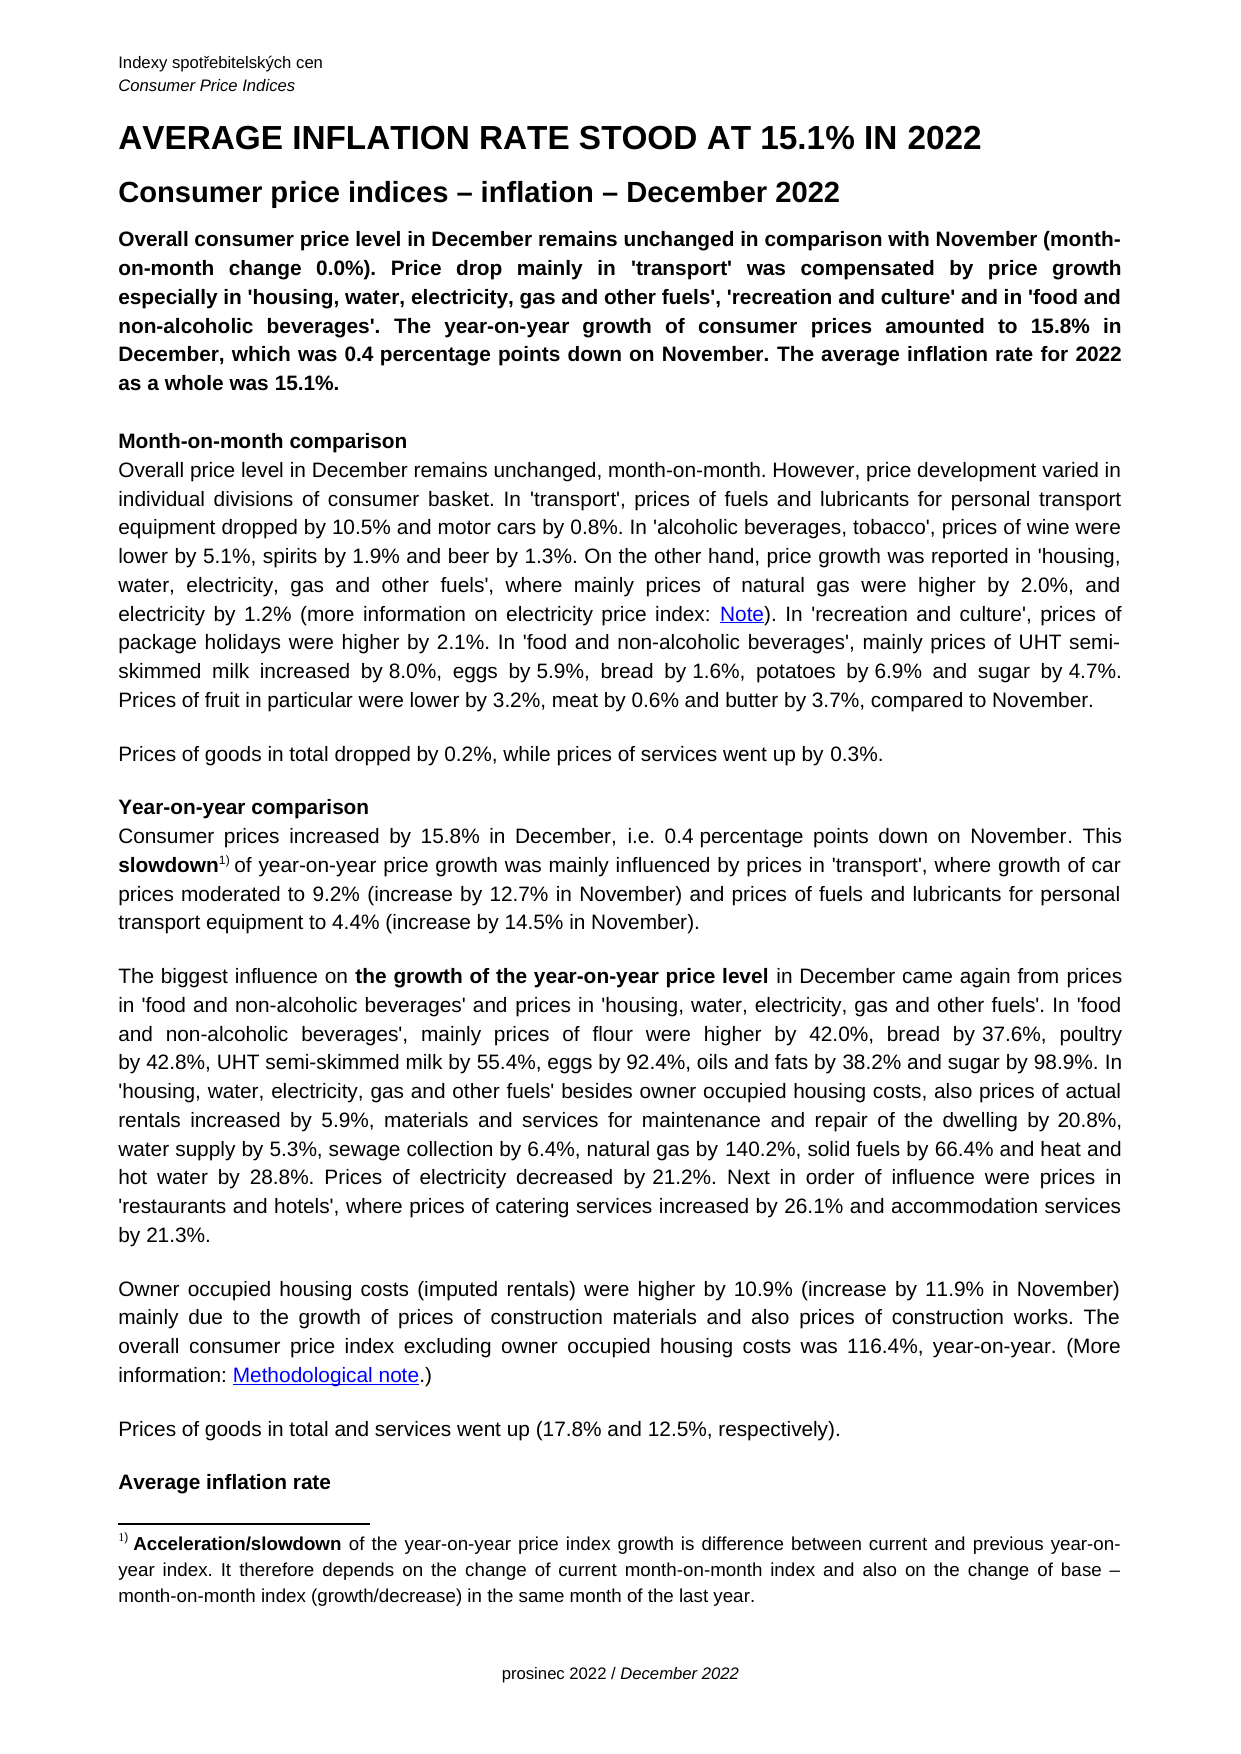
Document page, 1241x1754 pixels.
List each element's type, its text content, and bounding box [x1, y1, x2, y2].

text Prices of goods in total dropped by 0.2%, while prices of services went up by 0.3%. [118, 741, 1122, 765]
text Overall consumer price level in December remains unchanged in comparison with November (month-on-month change 0.0%). Price drop mainly in 'transport' was compensated by price growth especially in 'housing, water, electricity, gas and other fuels', 'recreation and culture' and in 'food and non-alcoholic beverages'. The year-on-year growth of consumer prices amounted to 15.8% in December, which was 0.4 percentage points down on November. The average inflation rate for 2022 as a whole was 15.1%. [118, 227, 1122, 395]
subtitle Average inflation rate stood at 15.1% in 2022 [118, 118, 1122, 157]
text Year-on-year comparison [118, 795, 1122, 819]
text Month-on-month comparison [118, 429, 1122, 453]
text Consumer prices increased by 15.8% in December, i.e. 0.4 percentage points down on November. This slowdown) of year-on-year price growth was mainly influenced by prices in 'transport', where growth of car prices moderated to 9.2% (increase by 12.7% in November) and prices of fuels and lubricants for personal transport equipment to 4.4% (increase by 14.5% in November). [118, 824, 1122, 934]
text Average inflation rate [118, 1470, 1122, 1494]
subtitle Consumer price indices – inflation – December 2022 [118, 174, 1122, 208]
text Prices of goods in total and services went up (17.8% and 12.5%, respectively). [118, 1416, 1122, 1440]
text The biggest influence on the growth of the year-on-year price level in December came again from prices in 'food and non-alcoholic beverages' and prices in 'housing, water, electricity, gas and other fuels'. In 'food and non-alcoholic beverages', mainly prices of flour were higher by 42.0%, bread by 37.6%, poultry by 42.8%, UHT semi-skimmed milk by 55.4%, eggs by 92.4%, oils and fats by 38.2% and sugar by 98.9%. In 'housing, water, electricity, gas and other fuels' besides owner occupied housing costs, also prices of actual rentals increased by 5.9%, materials and services for maintenance and repair of the dwelling by 20.8%, water supply by 5.3%, sewage collection by 6.4%, natural gas by 140.2%, solid fuels by 66.4% and heat and hot water by 28.8%. Prices of electricity decreased by 21.2%. Next in order of influence were prices in 'restaurants and hotels', where prices of catering services increased by 26.1% and accommodation services by 21.3%. [118, 964, 1122, 1247]
text Overall price level in December remains unchanged, month-on-month. However, price development varied in individual divisions of consumer basket. In 'transport', prices of fuels and lubricants for personal transport equipment dropped by 10.5% and motor cars by 0.8%. In 'alcoholic beverages, tobacco', prices of wine were lower by 5.1%, spirits by 1.9% and beer by 1.3%. On the other hand, price growth was reported in 'housing, water, electricity, gas and other fuels', where mainly prices of natural gas were higher by 2.0%, and electricity by 1.2% (more information on electricity price index: Note). In 'recreation and culture', prices of package holidays were higher by 2.1%. In 'food and non-alcoholic beverages', mainly prices of UHT semi-skimmed milk increased by 8.0%, eggs by 5.9%, bread by 1.6%, potatoes by 6.9% and sugar by 4.7%. Prices of fruit in particular were lower by 3.2%, meat by 0.6% and butter by 3.7%, compared to November. [118, 458, 1122, 712]
text Owner occupied housing costs (imputed rentals) were higher by 10.9% (increase by 11.9% in November) mainly due to the growth of prices of construction materials and also prices of construction works. The overall consumer price index excluding owner occupied housing costs was 116.4%, year-on-year. (More information: Methodological note.) [118, 1276, 1122, 1387]
